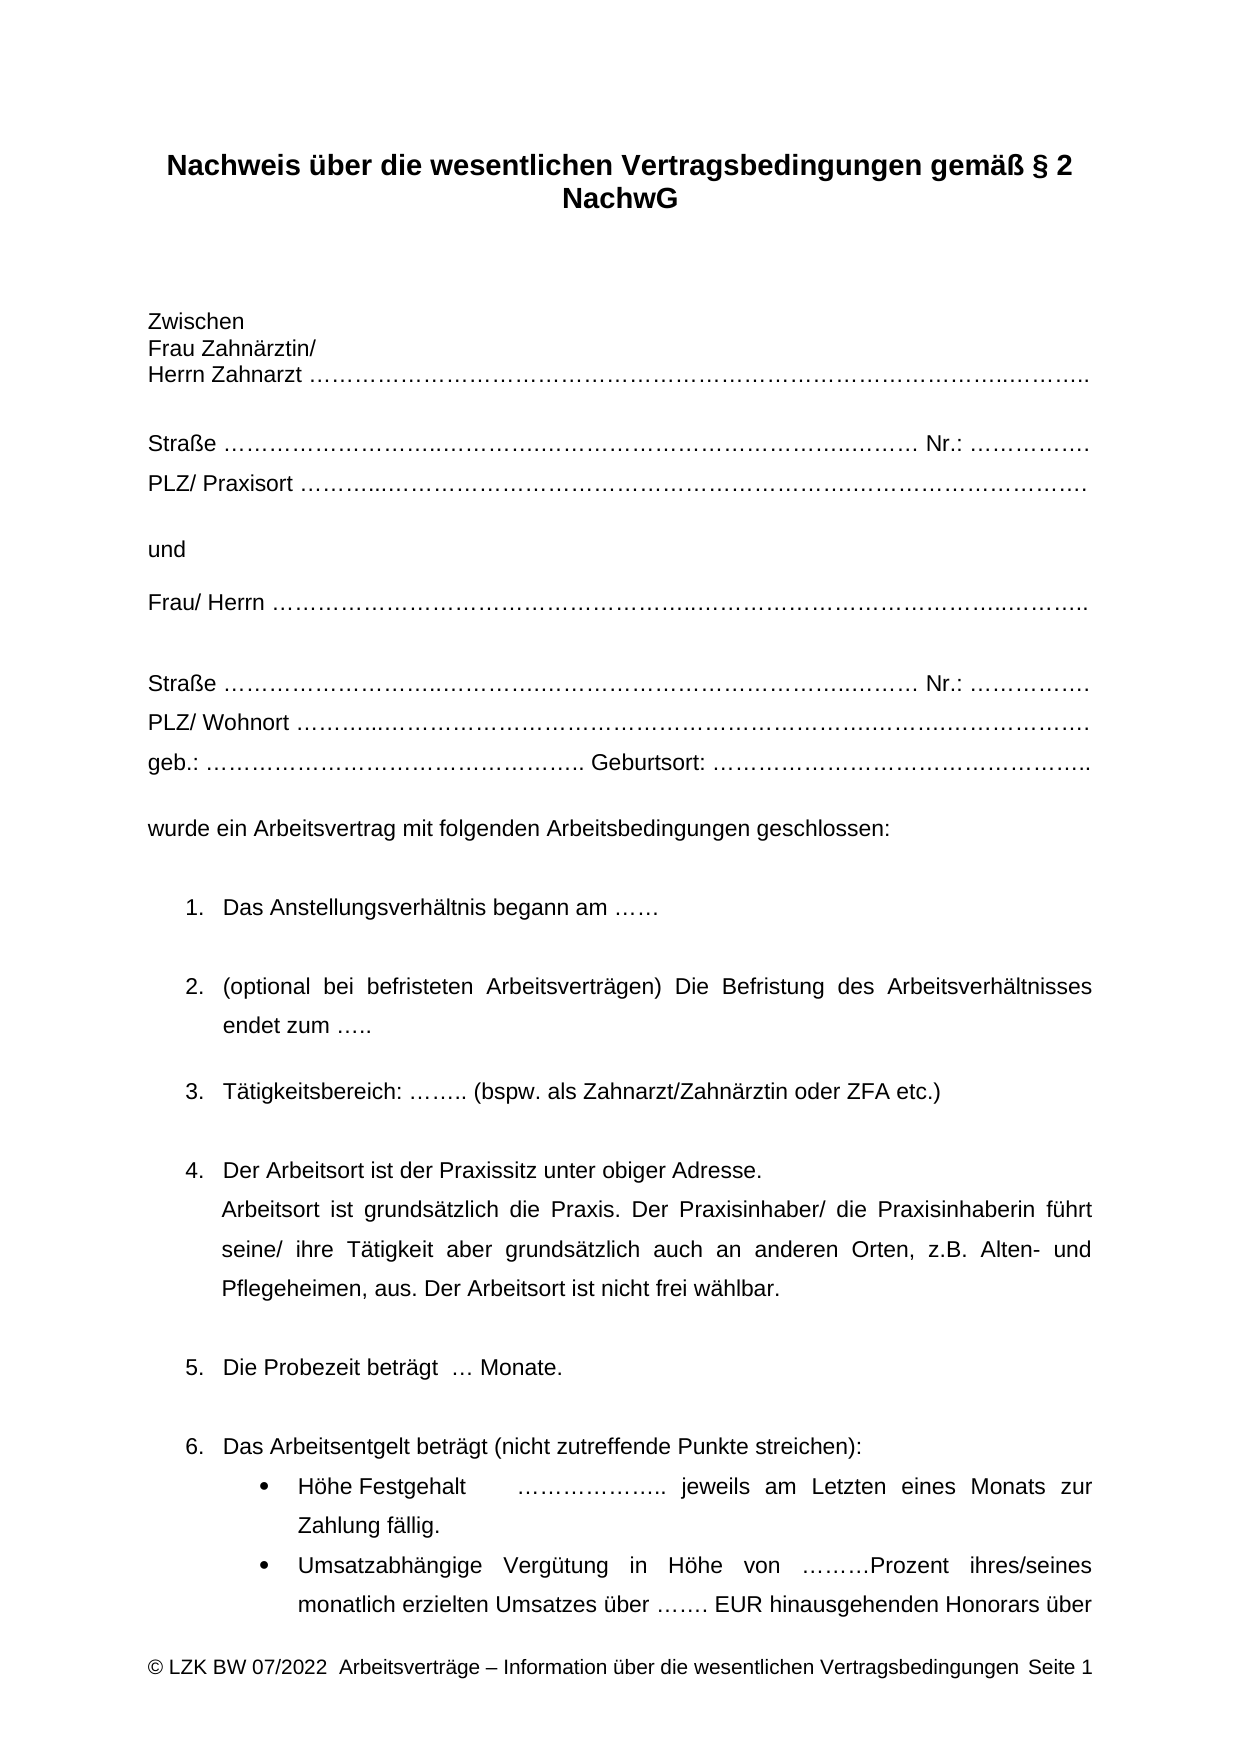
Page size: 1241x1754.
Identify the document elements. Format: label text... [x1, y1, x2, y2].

text Straße ………………………..………….…………………………………..……… Nr.: ……………. [148, 670, 1092, 696]
list Die Probezeit beträgt … Monate. [185, 1354, 1092, 1381]
list Das Anstellungsverhältnis begann am …… [185, 894, 1092, 920]
text PLZ/ Wohnort ………...……………………………………………………….……….………………. geb.: ………………………………………….. Geburtsort: ………………………………………….. [148, 709, 1092, 775]
list Der Arbeitsort ist der Praxissitz unter obiger Adresse. [185, 1157, 1092, 1183]
text Frau/ Herrn ………………………………………………..…………………………………..……….. [148, 588, 1092, 615]
text Herrn Zahnarzt ………………………………………………………………………………..……….. [148, 361, 1092, 387]
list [260, 1552, 1092, 1618]
text Frau Zahnärztin/ [148, 334, 1092, 361]
text Straße ………………………..………….…………………………………..……… Nr.: ……………. [148, 430, 1092, 457]
list Höhe Festgehalt ……………….. jeweils am Letzten eines Monats zur Zahlung fällig. [260, 1473, 1092, 1539]
text Nachweis über die wesentlichen Vertragsbedingungen gemäß § 2 NachwG [148, 148, 1092, 215]
list Tätigkeitsbereich: …….. (bspw. als Zahnarzt/Zahnärztin oder ZFA etc.) [185, 1078, 1092, 1104]
list (optional bei befristeten Arbeitsverträgen) Die Befristung des Arbeitsverhältnisses endet zum ….. [185, 973, 1092, 1038]
text PLZ/ Praxisort ………...…………………………………………………….…………………………. [148, 470, 1092, 496]
text Arbeitsort ist grundsätzlich die Praxis. Der Praxisinhaber/ die Praxisinhaberin führt seine/ ihre Tätigkeit aber grundsätzlich auch an anderen Orten, z.B. Alten- und Pflegeheimen, aus. Der Arbeitsort ist nicht frei wählbar. [221, 1196, 1092, 1302]
list Das Arbeitsentgelt beträgt (nicht zutreffende Punkte streichen): [185, 1433, 1092, 1460]
text Zwischen [148, 308, 1092, 334]
text wurde ein Arbeitsvertrag mit folgenden Arbeitsbedingungen geschlossen: [148, 815, 1092, 841]
text und [148, 536, 1092, 562]
